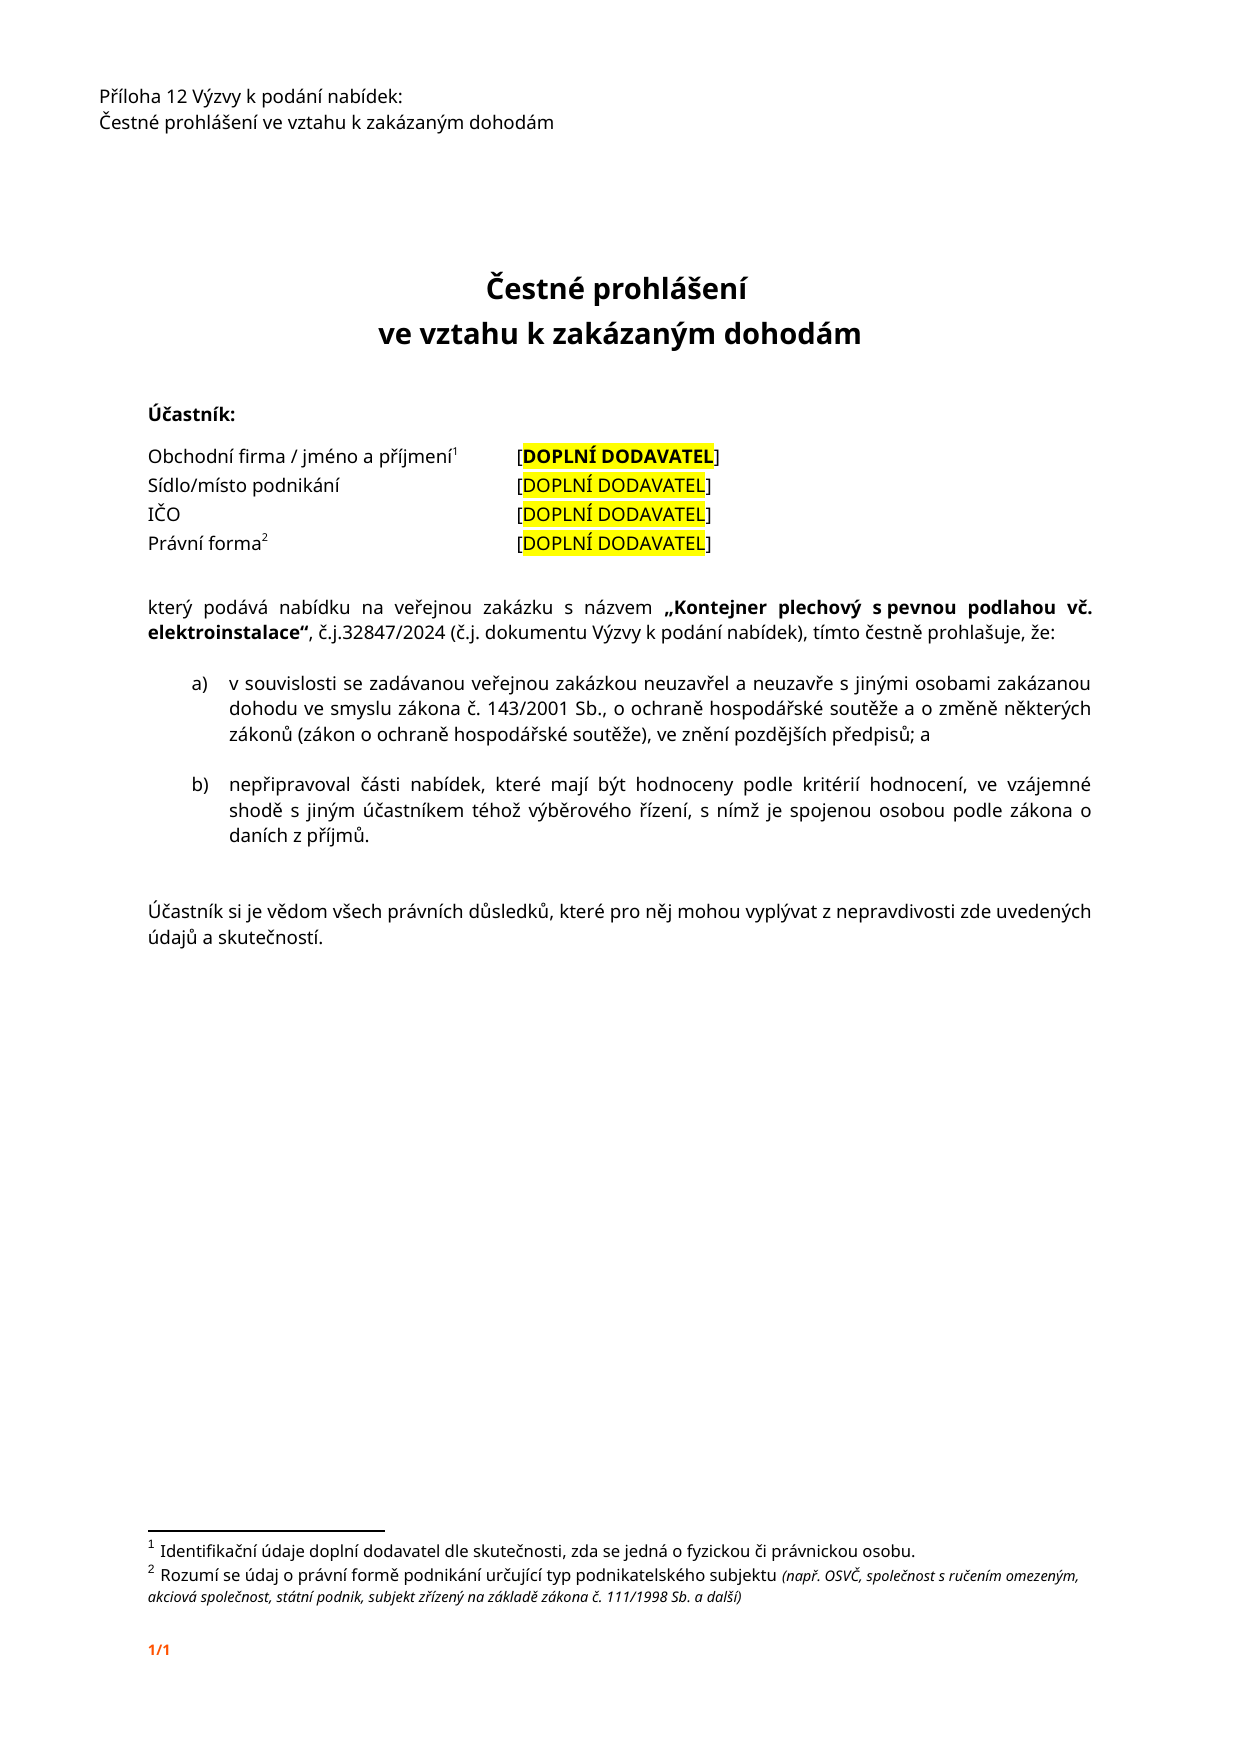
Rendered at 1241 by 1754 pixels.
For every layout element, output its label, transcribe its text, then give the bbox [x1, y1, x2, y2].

title Čestné prohlášení [148, 268, 1093, 308]
text Účastník si je vědom všech právních důsledků, které pro něj mohou vyplývat z nepravdivosti zde uvedených údajů a skutečností. [148, 899, 1093, 950]
text Obchodní firma / jméno a příjmení [148, 440, 1093, 469]
text Právní forma [148, 527, 1093, 556]
text Účastník: [148, 397, 1093, 428]
text IČO [148, 498, 1093, 527]
text Sídlo/místo podnikání [DOPLNÍ DODAVATEL] [148, 469, 1093, 498]
list nepřipravoval části nabídek, které mají být hodnoceny podle kritérií hodnocení, ve vzájemné shodě s jiným účastníkem téhož výběrového řízení, s nímž je spojenou osobou podle zákona o daních z příjmů. [191, 772, 1093, 848]
text ve vztahu k zakázaným dohodám [148, 314, 1093, 353]
text který podává nabídku na veřejnou zakázku s názvem „Kontejner plechový s pevnou podlahou vč. elektroinstalace“, č.j.32847/2024 (č.j. dokumentu Výzvy k podání nabídek), tímto čestně prohlašuje, že: [148, 594, 1093, 645]
list v souvislosti se zadávanou veřejnou zakázkou neuzavřel a neuzavře s jinými osobami zakázanou dohodu ve smyslu zákona č. 143/2001 Sb., o ochraně hospodářské soutěže a o změně některých zákonů (zákon o ochraně hospodářské soutěže), ve znění pozdějších předpisů; a [191, 670, 1093, 747]
